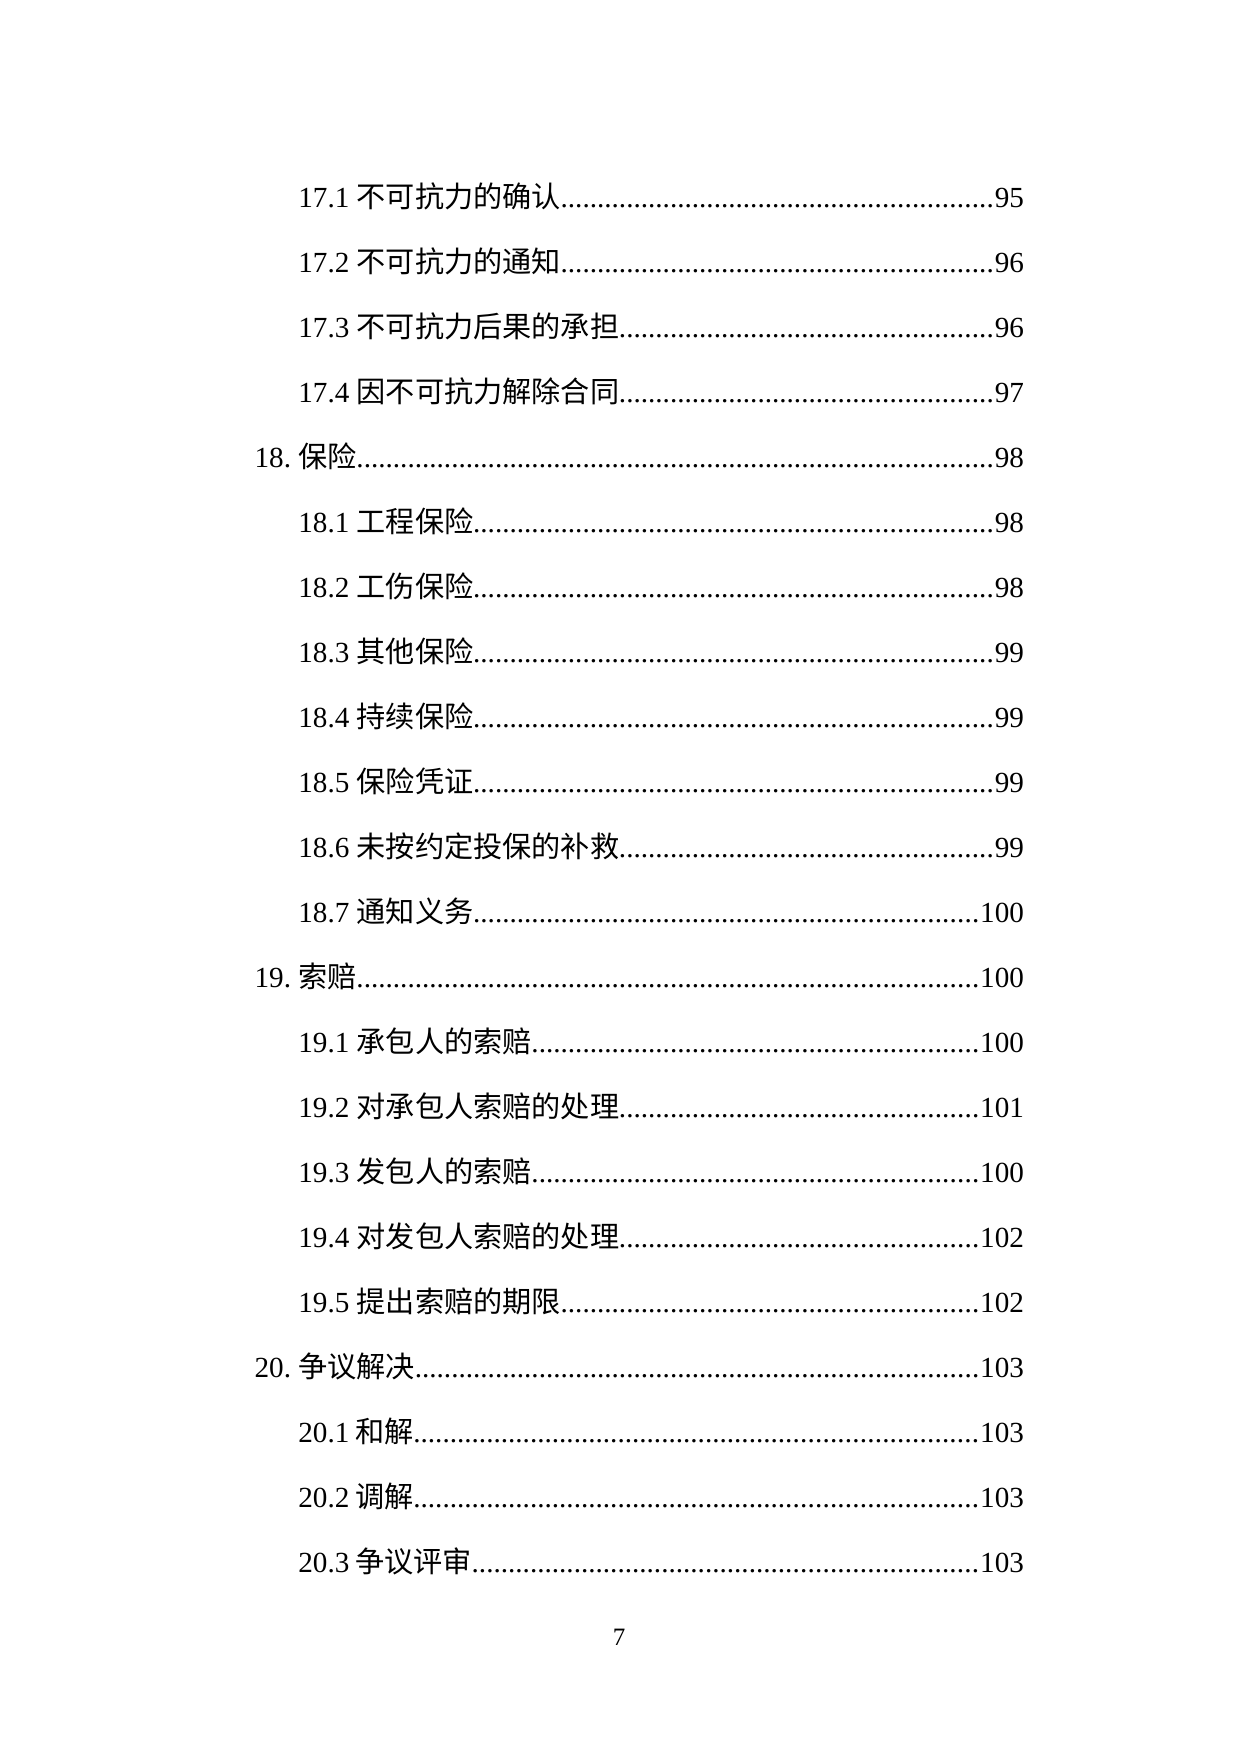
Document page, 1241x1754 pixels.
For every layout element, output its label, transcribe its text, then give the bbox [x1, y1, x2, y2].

text 19. 索赔 100 [225, 942, 1078, 1007]
text 17.3 不可抗力后果的承担 96 [269, 292, 1078, 357]
text 19.3 发包人的索赔 100 [269, 1137, 1078, 1202]
text 17.2 不可抗力的通知 96 [269, 227, 1078, 292]
text 19.2 对承包人索赔的处理 101 [269, 1072, 1078, 1137]
text 20.1和解 103 [269, 1397, 1078, 1462]
text 18.2 工伤保险 98 [269, 552, 1078, 617]
text 20.2调解 103 [269, 1462, 1078, 1527]
text 18.1 工程保险 98 [269, 487, 1078, 552]
text 19.4 对发包人索赔的处理 102 [269, 1202, 1078, 1267]
text 18.5 保险凭证 99 [269, 747, 1078, 812]
text 17.1 不可抗力的确认 95 [269, 162, 1078, 227]
text 18.4 持续保险 99 [269, 682, 1078, 747]
text 18.7 通知义务 100 [269, 877, 1078, 942]
text 20. 争议解决 103 [225, 1332, 1078, 1397]
text 17.4 因不可抗力解除合同 97 [269, 357, 1078, 422]
text 19.1 承包人的索赔 100 [269, 1007, 1078, 1072]
text 18.6 未按约定投保的补救 99 [269, 812, 1078, 877]
text 19.5 提出索赔的期限 102 [269, 1267, 1078, 1332]
text 20.3争议评审 103 [269, 1527, 1078, 1592]
text 18.3 其他保险 99 [269, 617, 1078, 682]
text 18. 保险 98 [225, 422, 1078, 487]
